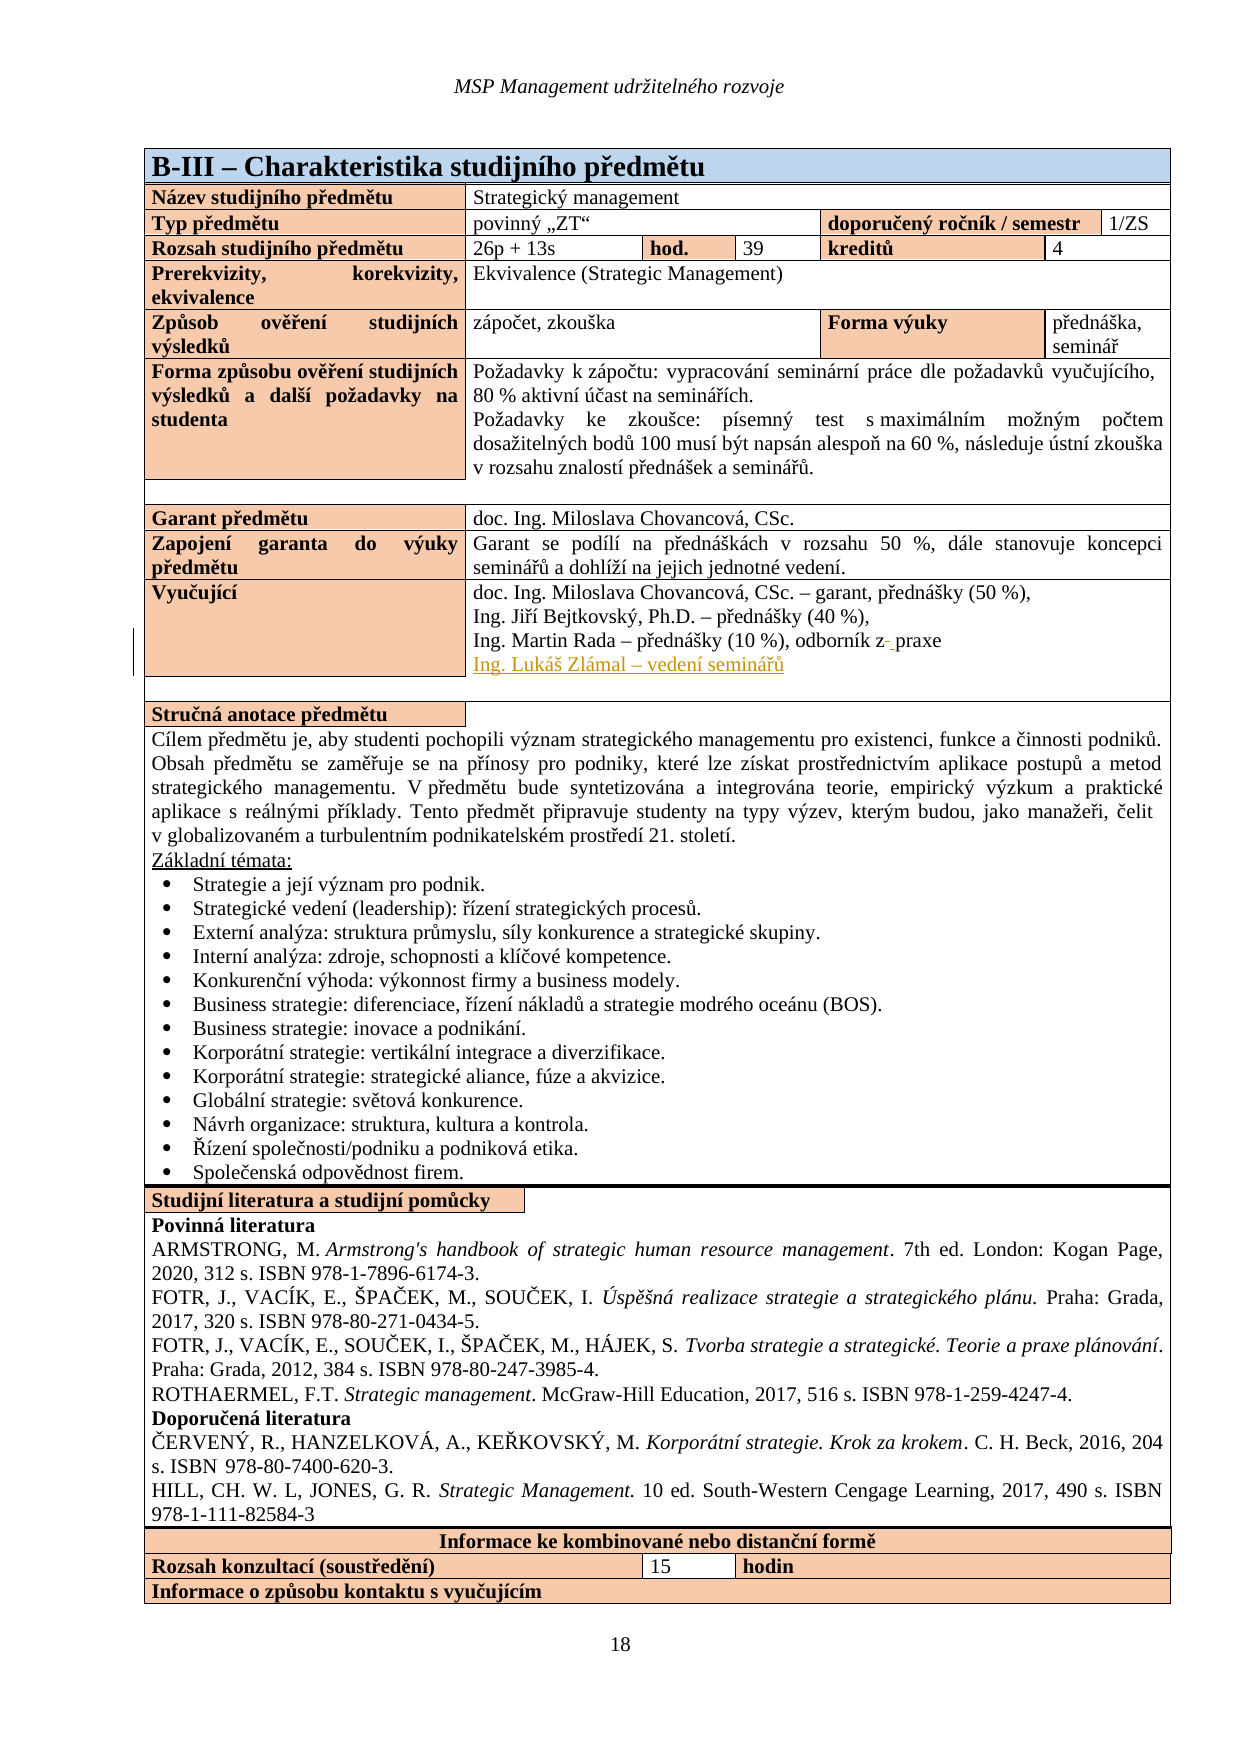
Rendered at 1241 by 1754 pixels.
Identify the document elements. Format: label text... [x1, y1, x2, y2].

table_cell zápočet, zkouška [466, 310, 820, 358]
table_cell Povinná literatura ARMSTRONG, M. Armstrong's handbook of strategic human resource management. 7th ed. London: Kogan Page, 2020, 312 s. ISBN 978-1-7896-6174-3. FOTR, J., VACÍK, E., ŠPAČEK, M., SOUČEK, I. Úspěšná realizace strategie a strategického plánu. Praha: Grada, 2017, 320 s. ISBN 978-80-271-0434-5. FOTR, J., VACÍK, E., SOUČEK, I., ŠPAČEK, M., HÁJEK, S. Tvorba strategie a strategické. Teorie a praxe plánování. Praha: Grada, 2012, 384 s. ISBN 978-80-247-3985-4. ROTHAERMEL, F.T. Strategic management. McGraw-Hill Education, 2017, 516 s. ISBN 978-1-259-4247-4. Doporučená literatura ČERVENÝ, R., HANZELKOVÁ, A., KEŘKOVSKÝ, M. Korporátní strategie. Krok za krokem. C. H. Beck, 2016, 204 s. ISBN 978-80-7400-620-3. HILL, CH. W. L, JONES, G. R. Strategic Management. 10 ed. South-Western Cengage Learning, 2017, 490 s. ISBN 978-1-111-82584-3 [145, 1212, 1170, 1526]
table_cell [145, 479, 1170, 504]
table_cell 26p + 13s [466, 236, 642, 259]
table_cell 4 [1046, 236, 1170, 259]
table_cell Garant se podílí na přednáškách v rozsahu 50 %, dále stanovuje koncepci seminářů a dohlíží na jejich jednotné vedení. [466, 531, 1170, 579]
table_cell Vyučující [145, 580, 465, 676]
table_cell [525, 1188, 1170, 1212]
table_cell hod. [643, 236, 735, 259]
table_cell Typ předmětu [145, 210, 465, 234]
table_cell [145, 676, 1170, 701]
table_cell Zapojení garanta do výuky předmětu [145, 531, 465, 579]
table_cell Cílem předmětu je, aby studenti pochopili význam strategického managementu pro existenci, funkce a činnosti podniků. Obsah předmětu se zaměřuje se na přínosy pro podniky, které lze získat prostřednictvím aplikace postupů a metod strategického managementu. V předmětu bude syntetizována a integrována teorie, empirický výzkum a praktické aplikace s reálnými příklady. Tento předmět připravuje studenty na typy výzev, kterým budou, jako manažeři, čelit v globalizovaném a turbulentním podnikatelském prostředí 21. století. Základní témata: Strategie a její význam pro podnik. Strategické vedení (leadership): řízení strategických procesů. Externí analýza: struktura průmyslu, síly konkurence a strategické skupiny. Interní analýza: zdroje, schopnosti a klíčové kompetence. Konkurenční výhoda: výkonnost firmy a business modely. Business strategie: diferenciace, řízení nákladů a strategie modrého oceánu (BOS). Business strategie: inovace a podnikání. Korporátní strategie: vertikální integrace a diverzifikace. Korporátní strategie: strategické aliance, fúze a akvizice. Globální strategie: světová konkurence. Návrh organizace: struktura, kultura a kontrola. Řízení společnosti/podniku a podniková etika. Společenská odpovědnost firem. [145, 726, 1170, 1184]
table_cell Rozsah konzultací (soustředění) [145, 1554, 642, 1578]
table_header B-III – Charakteristika studijního předmětu [145, 149, 1170, 182]
table_cell Studijní literatura a studijní pomůcky [145, 1188, 524, 1212]
table_cell Název studijního předmětu [145, 185, 465, 209]
table_cell 1/ZS [1102, 210, 1170, 234]
table_cell doc. Ing. Miloslava Chovancová, CSc. [466, 505, 1170, 529]
table_cell Požadavky k zápočtu: vypracování seminární práce dle požadavků vyučujícího, 80 % aktivní účast na seminářích. Požadavky ke zkoušce: písemný test s maximálním možným počtem dosažitelných bodů 100 musí být napsán alespoň na 60 %, následuje ústní zkouška v rozsahu znalostí přednášek a seminářů. [466, 359, 1170, 479]
table_cell přednáška, seminář [1046, 310, 1170, 358]
table_cell Strategický management [466, 185, 1170, 209]
table_cell povinný „ZT“ [466, 210, 820, 234]
table_cell doc. Ing. Miloslava Chovancová, CSc. – garant, přednášky (50 %), Ing. Jiří Bejtkovský, Ph.D. – přednášky (40 %), Ing. Martin Rada – přednášky (10 %), odborník zpraxe [466, 580, 1170, 676]
table_cell Forma výuky [821, 310, 1044, 358]
table_cell Ekvivalence (Strategic Management) [466, 261, 1170, 309]
table_cell 15 [643, 1554, 735, 1578]
table_cell Garant předmětu [145, 505, 465, 529]
table_cell Stručná anotace předmětu [145, 702, 465, 726]
table_cell kreditů [821, 236, 1044, 259]
table_cell Rozsah studijního předmětu [145, 236, 465, 259]
table_cell hodin [736, 1554, 1170, 1578]
table_cell [466, 702, 1170, 726]
table_cell 39 [736, 236, 820, 259]
table_cell Způsob ověření studijních výsledků [145, 310, 465, 358]
table_cell doporučený ročník / semestr [821, 210, 1101, 234]
table_cell Informace ke kombinované nebo distanční formě [145, 1529, 1171, 1553]
table_cell Prerekvizity, korekvizity, ekvivalence [145, 261, 465, 309]
table_cell Forma způsobu ověření studijních výsledků a další požadavky na studenta [145, 359, 465, 479]
table_cell Informace o způsobu kontaktu s vyučujícím [145, 1579, 1170, 1603]
